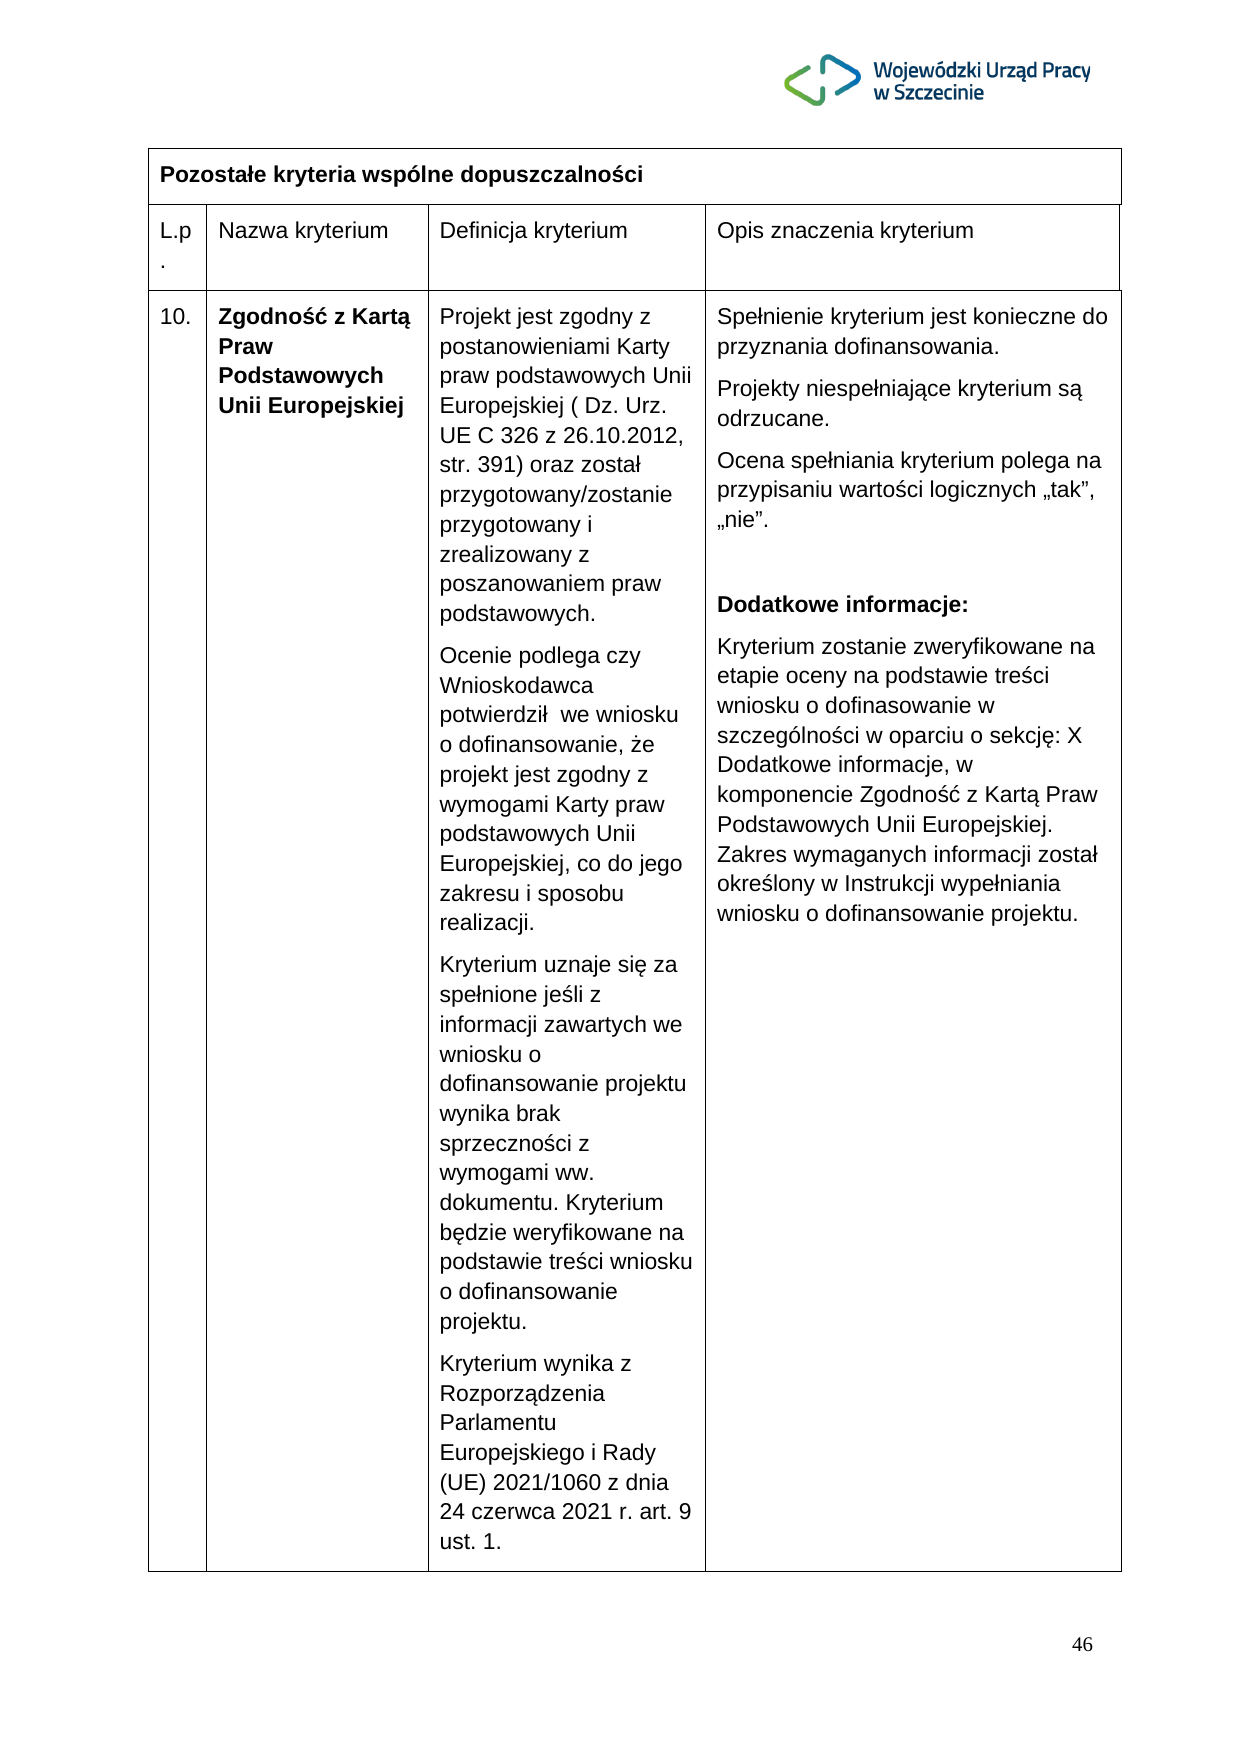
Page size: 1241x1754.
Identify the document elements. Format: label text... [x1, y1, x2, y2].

table_cell L.p. [149, 205, 206, 289]
table_cell Nazwa kryterium [207, 205, 428, 289]
table_cell 10. [149, 291, 206, 1571]
table_cell Definicja kryterium [429, 205, 705, 289]
table_cell Projekt jest zgodny z postanowieniami Karty praw podstawowych Unii Europejskiej ( Dz. Urz. UE C 326 z 26.10.2012, str. 391) oraz został przygotowany/zostanie przygotowany i zrealizowany z poszanowaniem praw podstawowych. Ocenie podlega czy Wnioskodawca potwierdził we wniosku o dofinansowanie, że projekt jest zgodny z wymogami Karty praw podstawowych Unii Europejskiej, co do jego zakresu i sposobu realizacji. Kryterium uznaje się za spełnione jeśli z informacji zawartych we wniosku o dofinansowanie projektu wynika brak sprzeczności z wymogami ww. dokumentu. Kryterium będzie weryfikowane na podstawie treści wniosku o dofinansowanie projektu. Kryterium wynika z Rozporządzenia Parlamentu Europejskiego i Rady (UE) 2021/1060 z dnia 24 czerwca 2021 r. art. 9 ust. 1. [429, 291, 705, 1571]
table_cell Spełnienie kryterium jest konieczne do przyznania dofinansowania. Projekty niespełniające kryterium są odrzucane. Ocena spełniania kryterium polega na przypisaniu wartości logicznych „tak”, „nie”. Dodatkowe informacje: Kryterium zostanie zweryfikowane na etapie oceny na podstawie treści wniosku o dofinasowanie w szczególności w oparciu o sekcję: X Dodatkowe informacje, w komponencie Zgodność z Kartą Praw Podstawowych Unii Europejskiej. Zakres wymaganych informacji został określony w Instrukcji wypełniania wniosku o dofinansowanie projektu. [706, 291, 1121, 1571]
table_cell Zgodność z Kartą Praw Podstawowych Unii Europejskiej [207, 291, 428, 1571]
table_cell Opis znaczenia kryterium [706, 205, 1119, 289]
picture [784, 54, 1091, 106]
table_header Pozostałe kryteria wspólne dopuszczalności [149, 149, 1121, 204]
